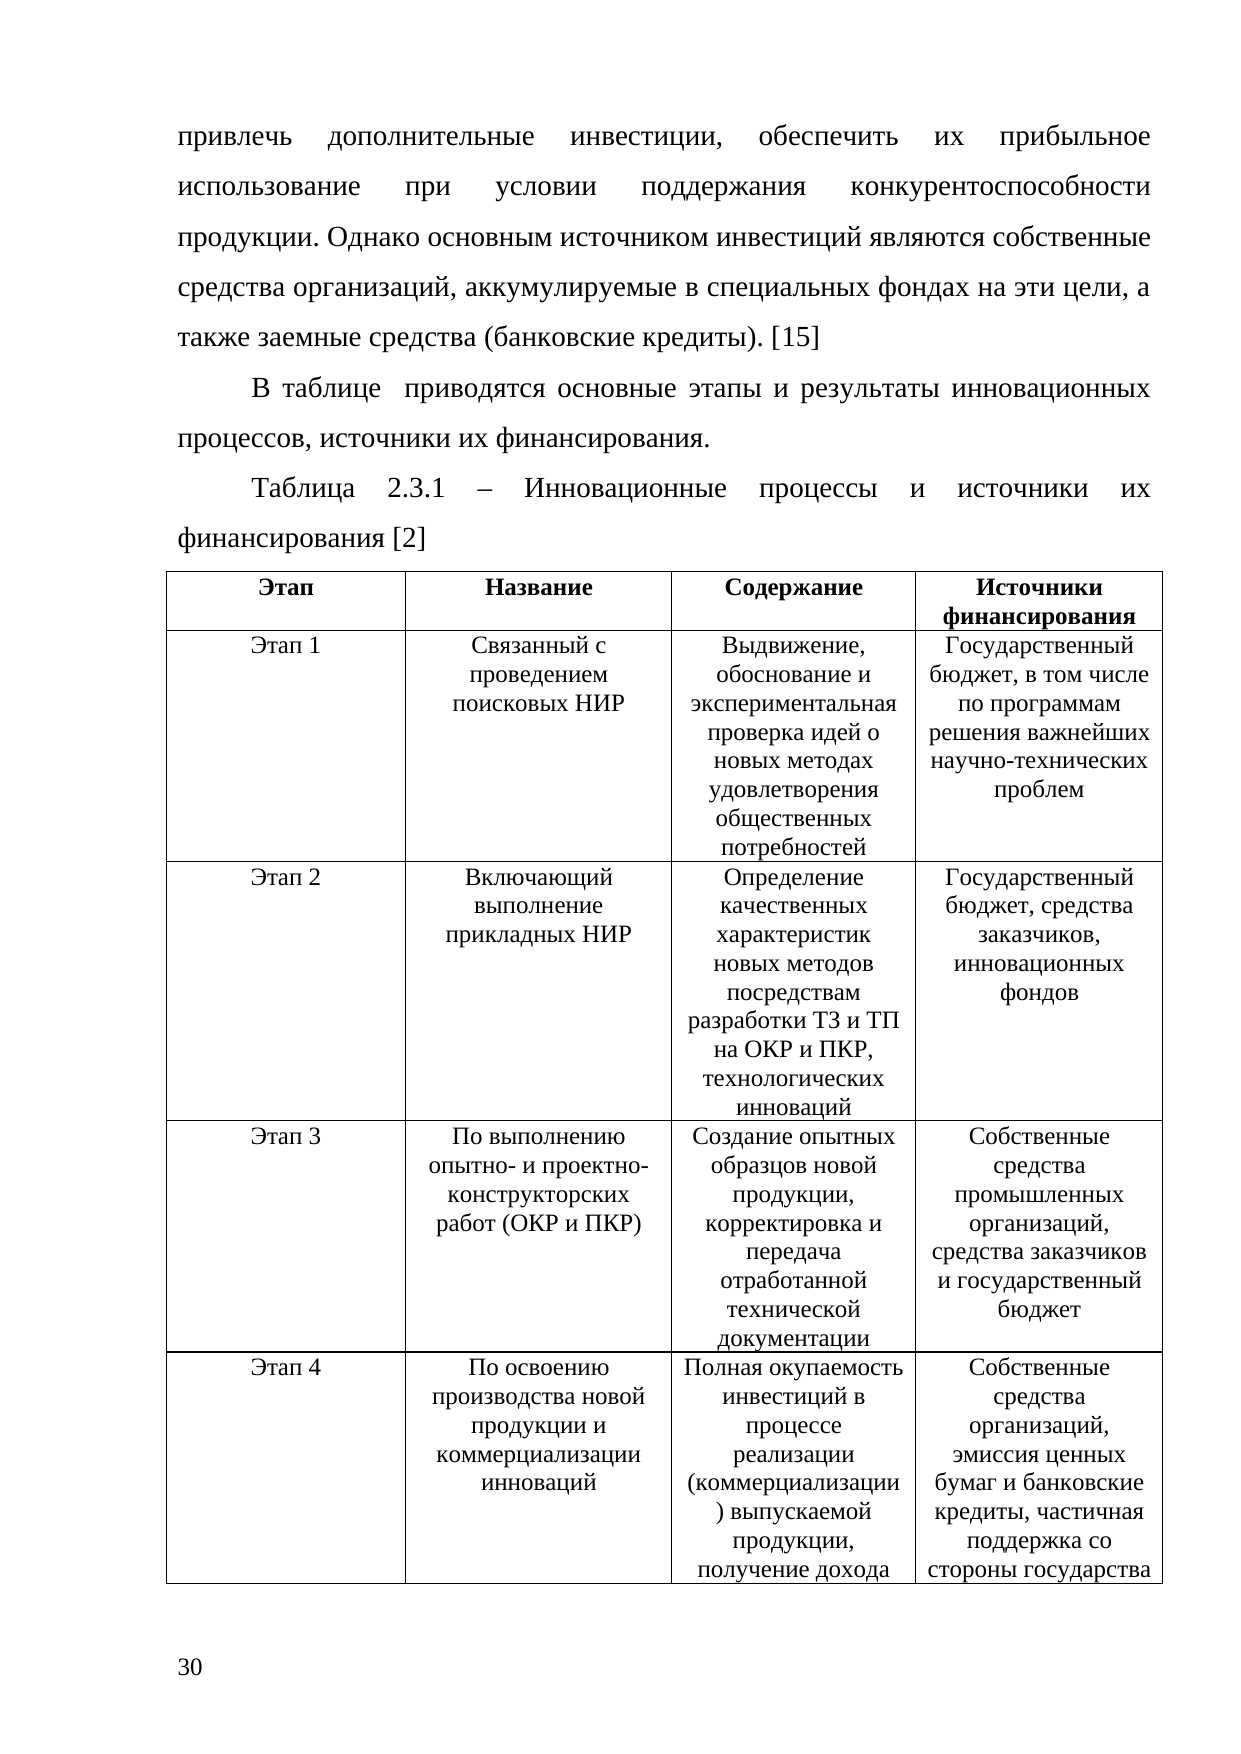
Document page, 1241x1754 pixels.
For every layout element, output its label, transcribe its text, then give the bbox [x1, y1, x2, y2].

table_cell Этап 4 [167, 1353, 405, 1582]
table_cell Этап 1 [167, 631, 405, 861]
table_cell По освоению производства новой продукции и коммерциализации инноваций [406, 1353, 671, 1582]
table_header Содержание [672, 572, 915, 629]
table_cell Выдвижение, обоснование и экспериментальная проверка идей о новых методах удовлетворения общественных потребностей [672, 631, 915, 861]
table_cell Определение качественных характеристик новых методов посредствам разработки ТЗ и ТП на ОКР и ПКР, технологических инноваций [672, 862, 915, 1120]
subtitle Таблица 2.3.1 – Инновационные процессы и источники их финансирования [2] [177, 470, 1152, 554]
table_header Этап [167, 572, 405, 629]
table_header Название [406, 572, 671, 629]
table_cell Создание опытных образцов новой продукции, корректировка и передача отработанной технической документации [672, 1121, 915, 1351]
text В таблице приводятся основные этапы и результаты инновационных процессов, источники их финансирования. [177, 370, 1152, 453]
table_cell Государственный бюджет, средства заказчиков, инновационных фондов [916, 862, 1162, 1120]
table_cell Государственный бюджет, в том числе по программам решения важнейших научно-технических проблем [916, 631, 1162, 861]
table_cell Этап 3 [167, 1121, 405, 1351]
table_cell Включающий выполнение прикладных НИР [406, 862, 671, 1120]
table_cell Связанный с проведением поисковых НИР [406, 631, 671, 861]
table_cell Собственные средства организаций, эмиссия ценных бумаг и банковские кредиты, частичная поддержка со стороны государства [916, 1353, 1162, 1582]
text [177, 118, 1152, 353]
table_cell Этап 2 [167, 862, 405, 1120]
table_cell По выполнению опытно- и проектно-конструкторских работ (ОКР и ПКР) [406, 1121, 671, 1351]
table_header Источники финансирования [916, 572, 1162, 629]
table_cell Полная окупаемость инвестиций в процессе реализации (коммерциализации) выпускаемой продукции, получение дохода [672, 1353, 915, 1582]
table_cell Собственные средства промышленных организаций, средства заказчиков и государственный бюджет [916, 1121, 1162, 1351]
